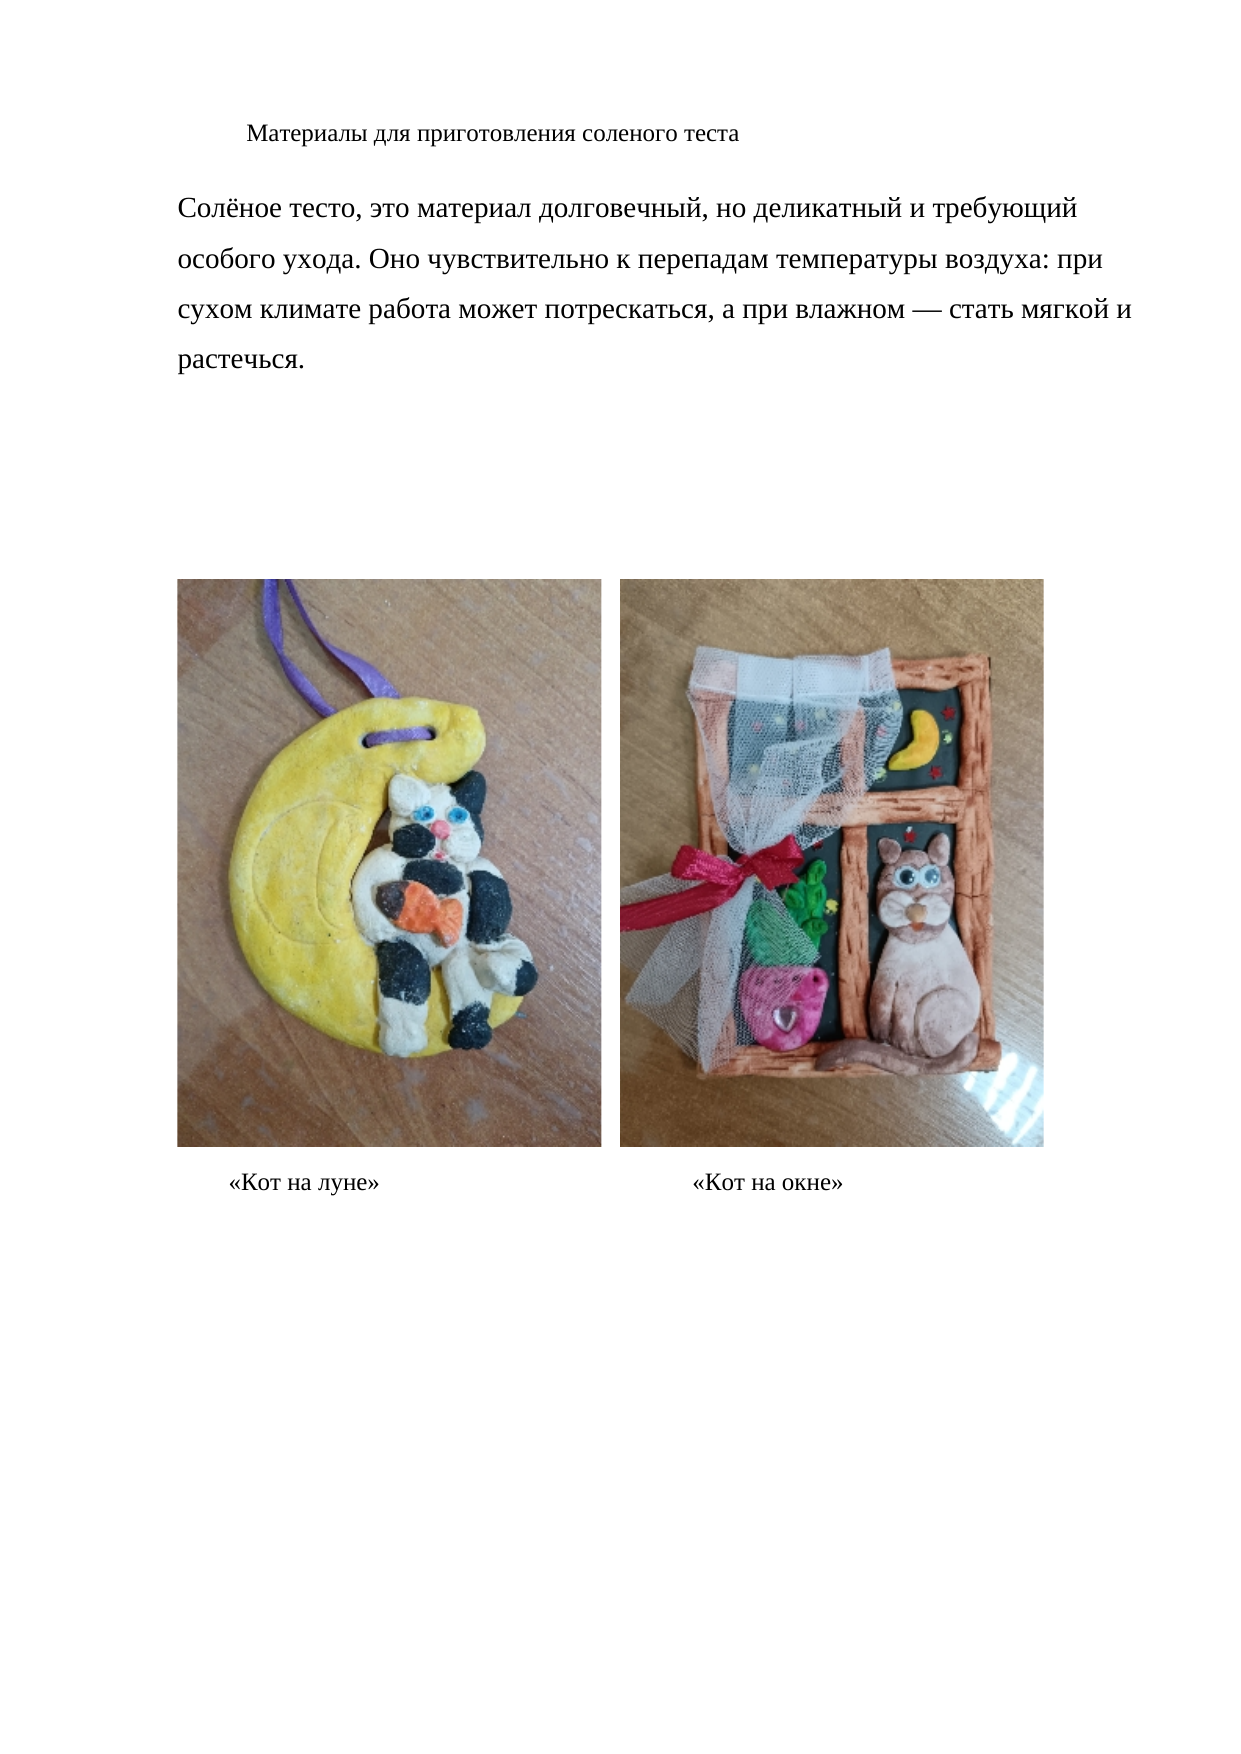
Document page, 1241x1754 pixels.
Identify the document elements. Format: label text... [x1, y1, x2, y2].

text Материалы для приготовления соленого теста [177, 118, 1152, 147]
picture [620, 579, 1044, 1147]
text Солёное тесто, это материал долговечный, но деликатный и требующий особого ухода. Оно чувствительно к перепадам температуры воздуха: при сухом климате работа может потрескаться, а при влажном — стать мягкой и растечься. [177, 190, 1152, 375]
picture [177, 579, 602, 1147]
